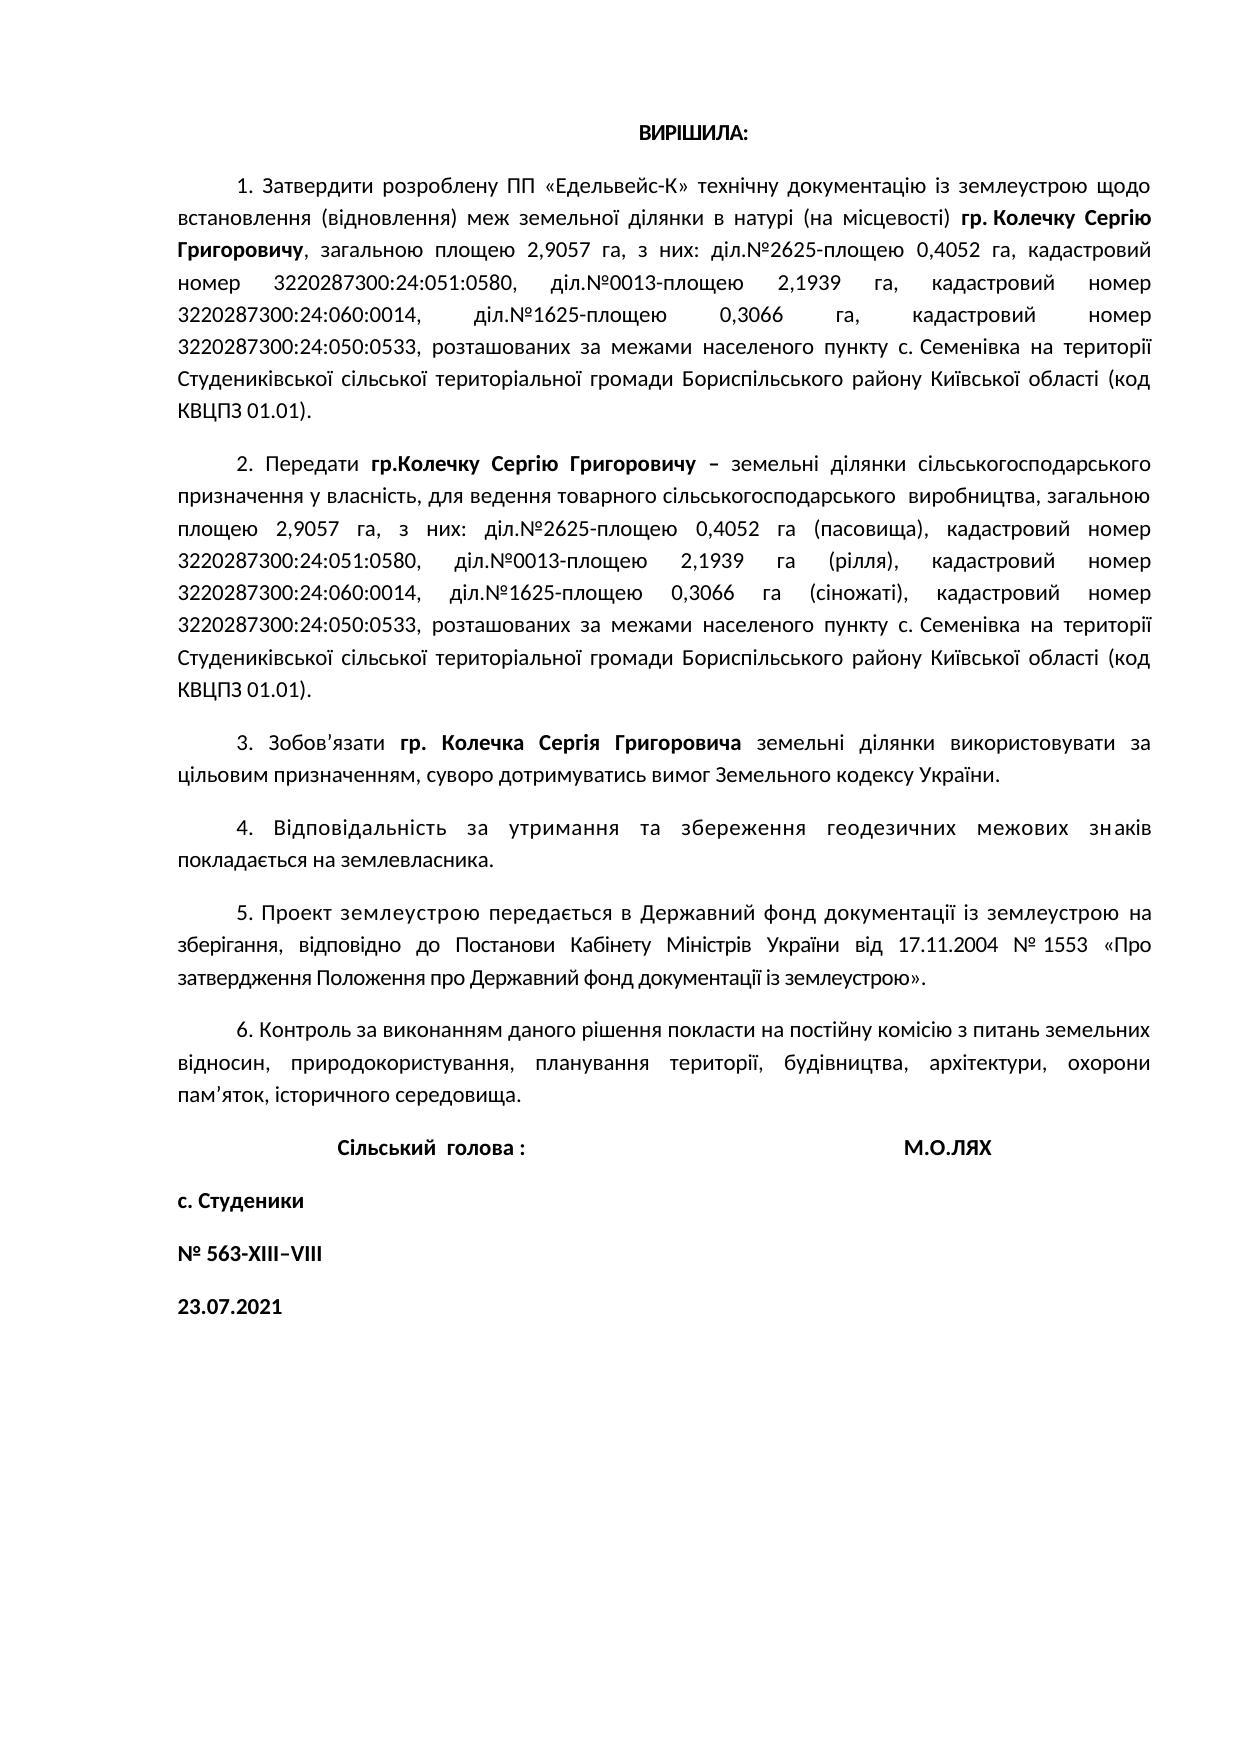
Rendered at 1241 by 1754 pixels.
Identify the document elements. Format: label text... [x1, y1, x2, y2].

text 2. Передати гр.Колечку Сергію Григоровичу – земельні ділянки сільськогосподарського призначення у власність, для ведення товарного сільськогосподарського виробництва, загальною площею 2,9057 га, з них: діл.№2625-площею 0,4052 га (пасовища), кадастровий номер 3220287300:24:051:0580, діл.№0013-площею 2,1939 га (рілля), кадастровий номер 3220287300:24:060:0014, діл.№1625-площею 0,3066 га (сіножаті), кадастровий номер 3220287300:24:050:0533, розташованих за межами населеного пункту с. Семенівка на території Студениківської сільської територіальної громади Бориспільського району Київської області (код КВЦПЗ 01.01). [177, 449, 1152, 703]
text 6. Контроль за виконанням даного рішення покласти на постійну комісію з питань земельних відносин, природокористування, планування території, будівництва, архітектури, охорони пам’яток, історичного середовища. [177, 1016, 1152, 1108]
text с. Студеники [177, 1186, 1152, 1214]
text Сільський голова : М.О.ЛЯХ [177, 1133, 1152, 1161]
text 23.07.2021 [177, 1292, 1152, 1320]
text ВИРІШИЛА: [177, 118, 1152, 146]
text 4. Відповідальність за утримання та збереження геодезичних межових знаків покладається на землевласника. [177, 813, 1152, 873]
text 5. Проект землеустрою передається в Державний фонд документації із землеустрою на зберігання, відповідно до Постанови Кабінету Міністрів України від 17.11.2004 № 1553 «Про затвердження Положення про Державний фонд документації із землеустрою». [177, 898, 1152, 991]
text 3. Зобов’язати гр. Колечка Сергія Григоровича земельні ділянки використовувати за цільовим призначенням, суворо дотримуватись вимог Земельного кодексу України. [177, 728, 1152, 788]
text № 563-ХІІІ–VІІІ [177, 1239, 1152, 1267]
text 1. Затвердити розроблену ПП «Едельвейс-К» технічну документацію із землеустрою щодо встановлення (відновлення) меж земельної ділянки в натурі (на місцевості) гр. Колечку Сергію Григоровичу, загальною площею 2,9057 га, з них: діл.№2625-площею 0,4052 га, кадастровий номер 3220287300:24:051:0580, діл.№0013-площею 2,1939 га, кадастровий номер 3220287300:24:060:0014, діл.№1625-площею 0,3066 га, кадастровий номер 3220287300:24:050:0533, розташованих за межами населеного пункту с. Семенівка на території Студениківської сільської територіальної громади Бориспільського району Київської області (код КВЦПЗ 01.01). [177, 171, 1152, 424]
